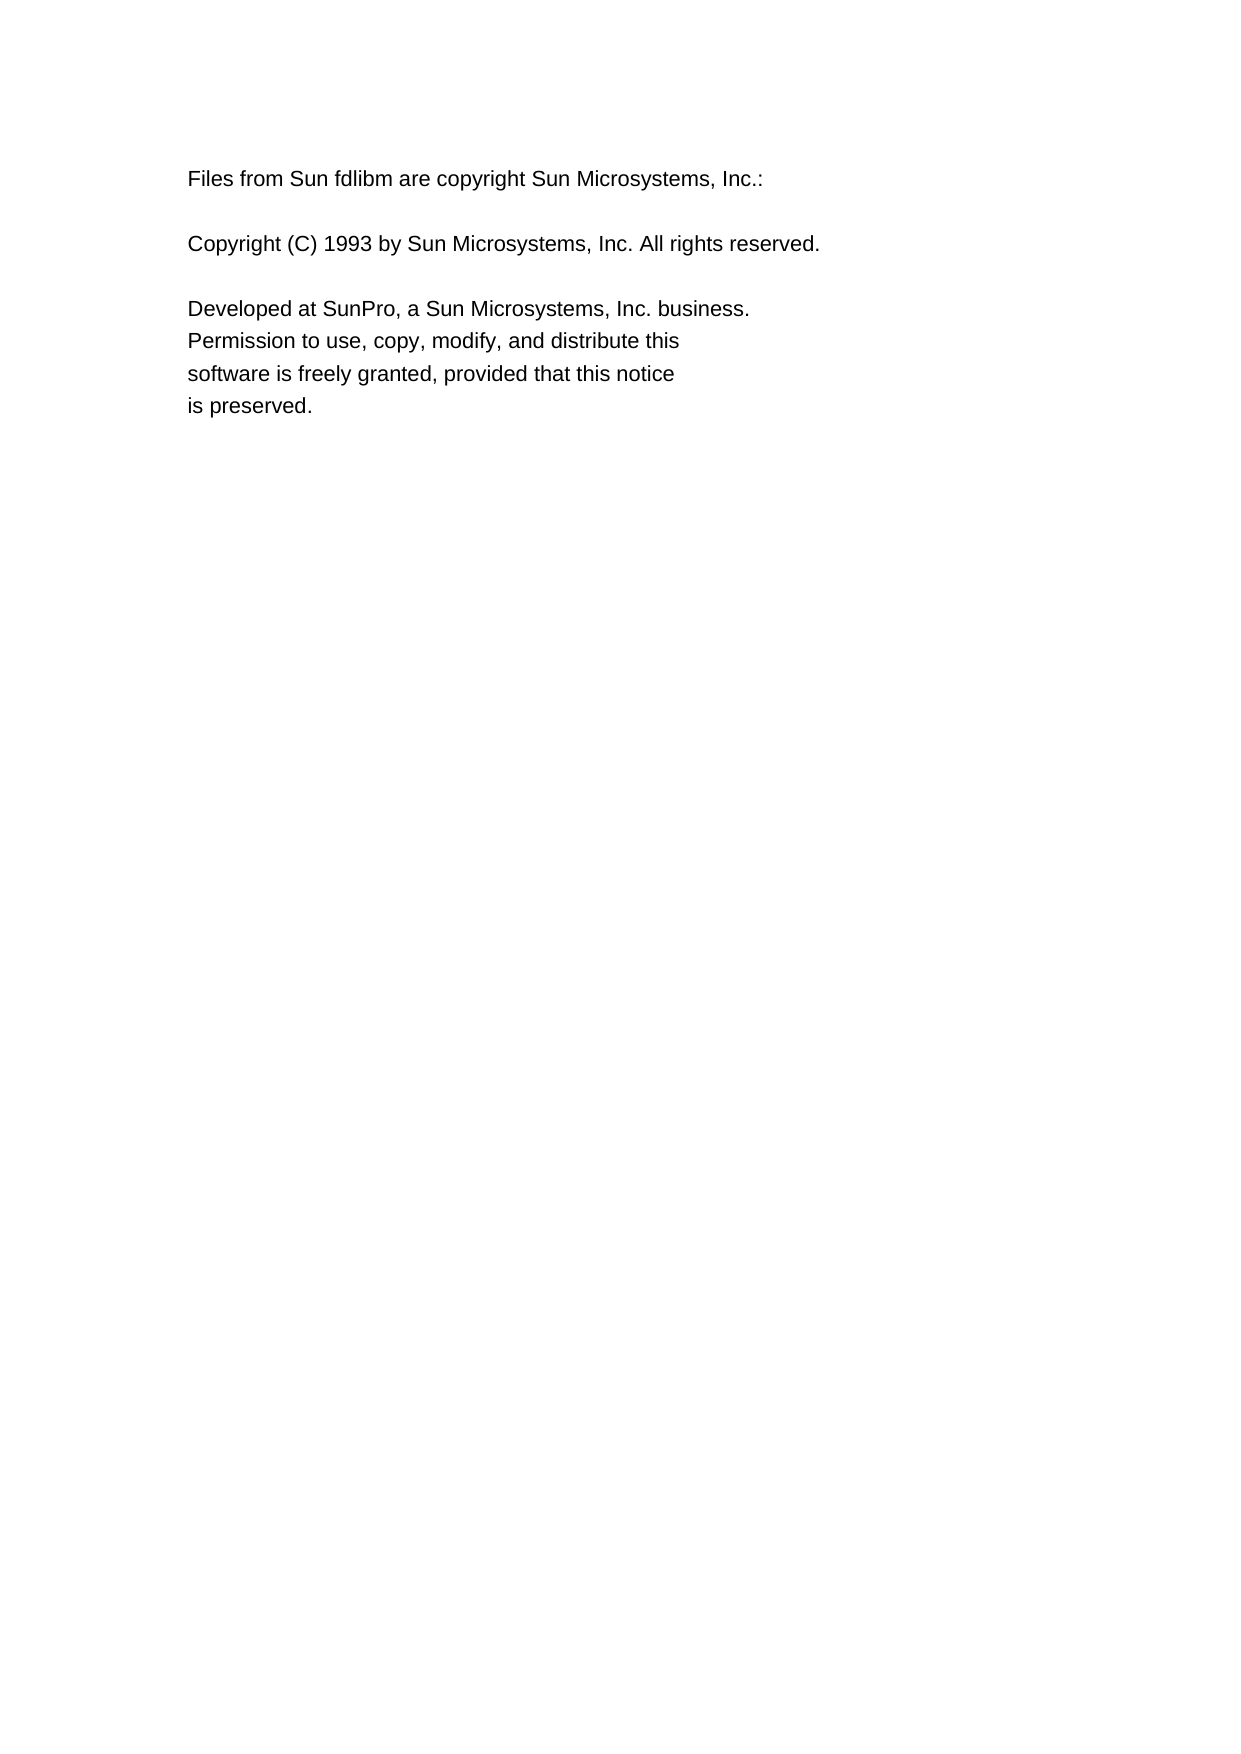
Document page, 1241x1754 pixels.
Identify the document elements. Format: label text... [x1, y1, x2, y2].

text Files from Sun fdlibm are copyright Sun Microsystems, Inc.: [187, 162, 1053, 194]
text Copyright (C) 1993 by Sun Microsystems, Inc. All rights reserved. [187, 227, 1053, 259]
text Developed at SunPro, a Sun Microsystems, Inc. business. [187, 292, 1053, 324]
text Permission to use, copy, modify, and distribute this [187, 324, 1053, 357]
text is preserved. [187, 389, 1053, 422]
text software is freely granted, provided that this notice [187, 357, 1053, 389]
